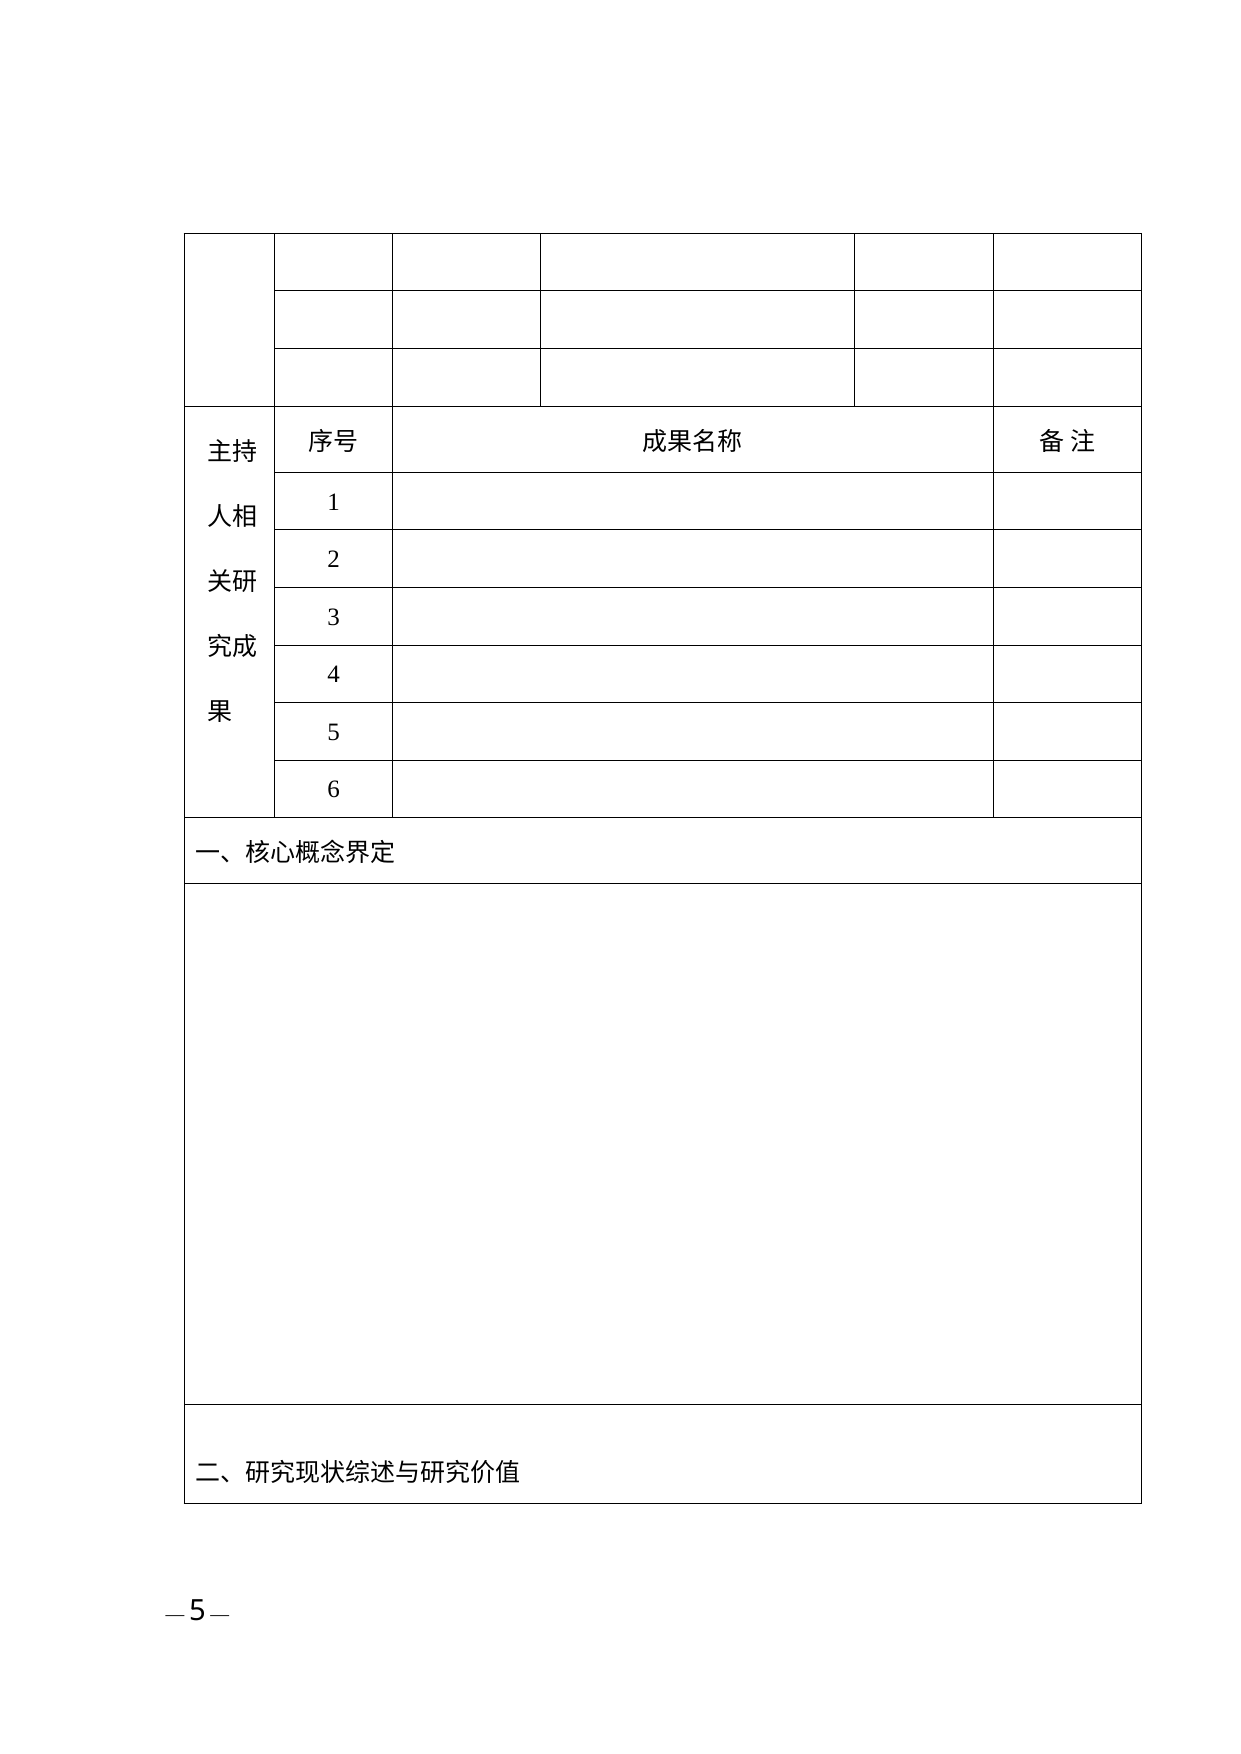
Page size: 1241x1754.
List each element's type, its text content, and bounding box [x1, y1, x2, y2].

table_cell 二、研究现状综述与研究价值 [185, 1405, 1141, 1503]
table_cell [393, 703, 993, 760]
table_cell [994, 530, 1141, 587]
table_cell [994, 703, 1141, 760]
table_cell 2 [275, 530, 392, 587]
table_cell [541, 291, 854, 348]
table_cell [275, 234, 392, 290]
table_cell [541, 349, 854, 406]
table_cell 成果名称 [393, 407, 993, 472]
table_cell [855, 234, 993, 290]
table_cell 一、核心概念界定 [185, 818, 1141, 883]
table_cell [393, 234, 540, 290]
table_cell [855, 291, 993, 348]
table_cell [994, 291, 1141, 348]
table_cell [393, 761, 993, 817]
table_cell [994, 761, 1141, 817]
table_cell [994, 646, 1141, 702]
table_cell 6 [275, 761, 392, 817]
table_cell [855, 349, 993, 406]
table_cell [393, 349, 540, 406]
table_cell [275, 291, 392, 348]
table_cell [275, 349, 392, 406]
table_cell [994, 349, 1141, 406]
table_cell 1 [275, 473, 392, 529]
table_cell 主持人相关研究成果 [185, 407, 274, 817]
table_cell 3 [275, 588, 392, 644]
table_cell [994, 473, 1141, 529]
table_cell [393, 588, 993, 644]
table_cell [393, 530, 993, 587]
table_cell [185, 884, 1141, 1404]
table_cell 4 [275, 646, 392, 702]
table_cell 序号 [275, 407, 392, 472]
table_cell [541, 234, 854, 290]
table_cell [393, 473, 993, 529]
table_cell [994, 588, 1141, 644]
table_cell [393, 646, 993, 702]
table_cell 备 注 [994, 407, 1141, 472]
table_cell [393, 291, 540, 348]
table_cell 5 [275, 703, 392, 760]
table_cell [994, 234, 1141, 290]
